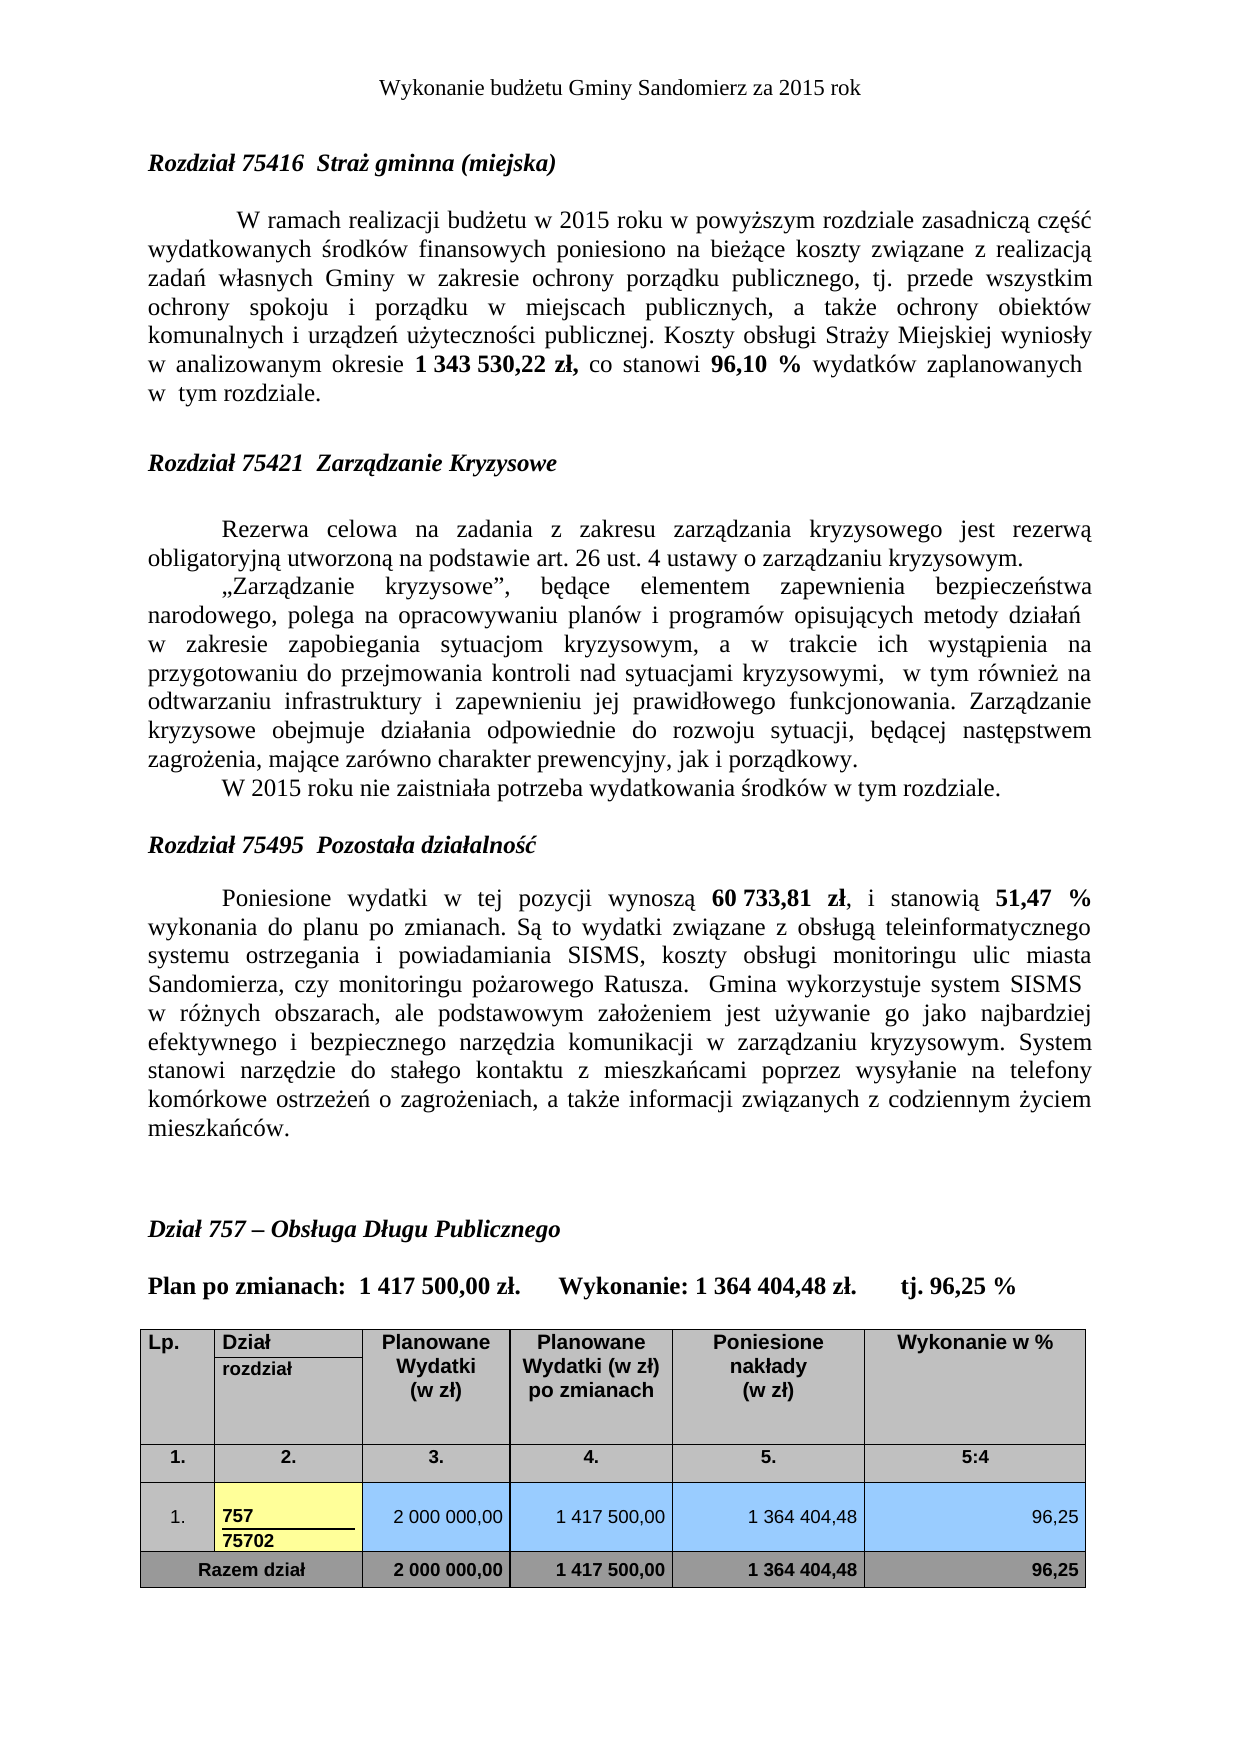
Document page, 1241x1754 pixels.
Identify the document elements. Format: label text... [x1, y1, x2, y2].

table_cell 1 364 404,48 [673, 1552, 864, 1587]
table_header Poniesione nakłady (w zł) [673, 1330, 864, 1444]
table_cell 5. [673, 1445, 864, 1482]
text Plan po zmianach: 1 417 500,00 zł. Wykonanie: 1 364 404,48 zł. tj. 96,25 % [148, 1271, 1093, 1300]
text W ramach realizacji budżetu w 2015 roku w powyższym rozdziale zasadniczą część wydatkowanych środków finansowych poniesiono na bieżące koszty związane z realizacją zadań własnych Gminy w zakresie ochrony porządku publicznego, tj. przede wszystkim ochrony spokoju i porządku w miejscach publicznych, a także ochrony obiektów komunalnych i urządzeń użyteczności publicznej. Koszty obsługi Straży Miejskiej wyniosły w analizowanym okresie 1 343 530,22 zł, co stanowi 96,10 % wydatków zaplanowanych w tym rozdziale. [148, 206, 1093, 407]
table_cell 3. [363, 1445, 509, 1482]
table_cell 5:4 [865, 1445, 1085, 1482]
table_header Planowane Wydatki (w zł) [363, 1330, 509, 1444]
table_cell 1 417 500,00 [511, 1483, 672, 1551]
table_cell 96,25 [865, 1483, 1085, 1551]
text „Zarządzanie kryzysowe”, będące elementem zapewnienia bezpieczeństwa narodowego, polega na opracowywaniu planów i programów opisujących metody działań w zakresie zapobiegania sytuacjom kryzysowym, a w trakcie ich wystąpienia na przygotowaniu do przejmowania kontroli nad sytuacjami kryzysowymi, w tym również na odtwarzaniu infrastruktury i zapewnieniu jej prawidłowego funkcjonowania. Zarządzanie kryzysowe obejmuje działania odpowiednie do rozwoju sytuacji, będącej następstwem zagrożenia, mające zarówno charakter prewencyjny, jak i porządkowy. [148, 571, 1093, 773]
table_cell 96,25 [865, 1552, 1085, 1587]
table_header Planowane Wydatki (w zł) po zmianach [511, 1330, 672, 1444]
table_header Dział [215, 1330, 362, 1357]
text Rozdział 75421 Zarządzanie Kryzysowe [148, 448, 1093, 477]
text Rozdział 75495 Pozostała działalność [148, 830, 1093, 859]
table_cell 4. [511, 1445, 672, 1482]
table_cell 2 000 000,00 [363, 1483, 509, 1551]
table_cell 2 000 000,00 [363, 1552, 509, 1587]
table_cell rozdział [215, 1358, 362, 1444]
table_cell 1 417 500,00 [511, 1552, 672, 1587]
text Dział 757 – Obsługa Długu Publicznego [148, 1214, 1093, 1243]
table_cell Razem dział [141, 1552, 362, 1587]
table_cell 1. [141, 1483, 214, 1551]
table_cell 757 75702 [215, 1483, 362, 1551]
table_cell 1 364 404,48 [673, 1483, 864, 1551]
table_header Lp. [141, 1330, 214, 1444]
text Rozdział 75416 Straż gminna (miejska) [148, 148, 1093, 176]
table_header Wykonanie w % [865, 1330, 1085, 1444]
text Rezerwa celowa na zadania z zakresu zarządzania kryzysowego jest rezerwą obligatoryjną utworzoną na podstawie art. 26 ust. 4 ustawy o zarządzaniu kryzysowym. [148, 514, 1093, 571]
table_cell 1. [141, 1445, 214, 1482]
text Poniesione wydatki w tej pozycji wynoszą 60 733,81 zł, i stanowią 51,47 % wykonania do planu po zmianach. Są to wydatki związane z obsługą teleinformatycznego systemu ostrzegania i powiadamiania SISMS, koszty obsługi monitoringu ulic miasta Sandomierza, czy monitoringu pożarowego Ratusza. Gmina wykorzystuje system SISMS w różnych obszarach, ale podstawowym założeniem jest używanie go jako najbardziej efektywnego i bezpiecznego narzędzia komunikacji w zarządzaniu kryzysowym. System stanowi narzędzie do stałego kontaktu z mieszkańcami poprzez wysyłanie na telefony komórkowe ostrzeżeń o zagrożeniach, a także informacji związanych z codziennym życiem mieszkańców. [148, 883, 1093, 1142]
text W 2015 roku nie zaistniała potrzeba wydatkowania środków w tym rozdziale. [148, 773, 1093, 801]
table_cell 2. [215, 1445, 362, 1482]
